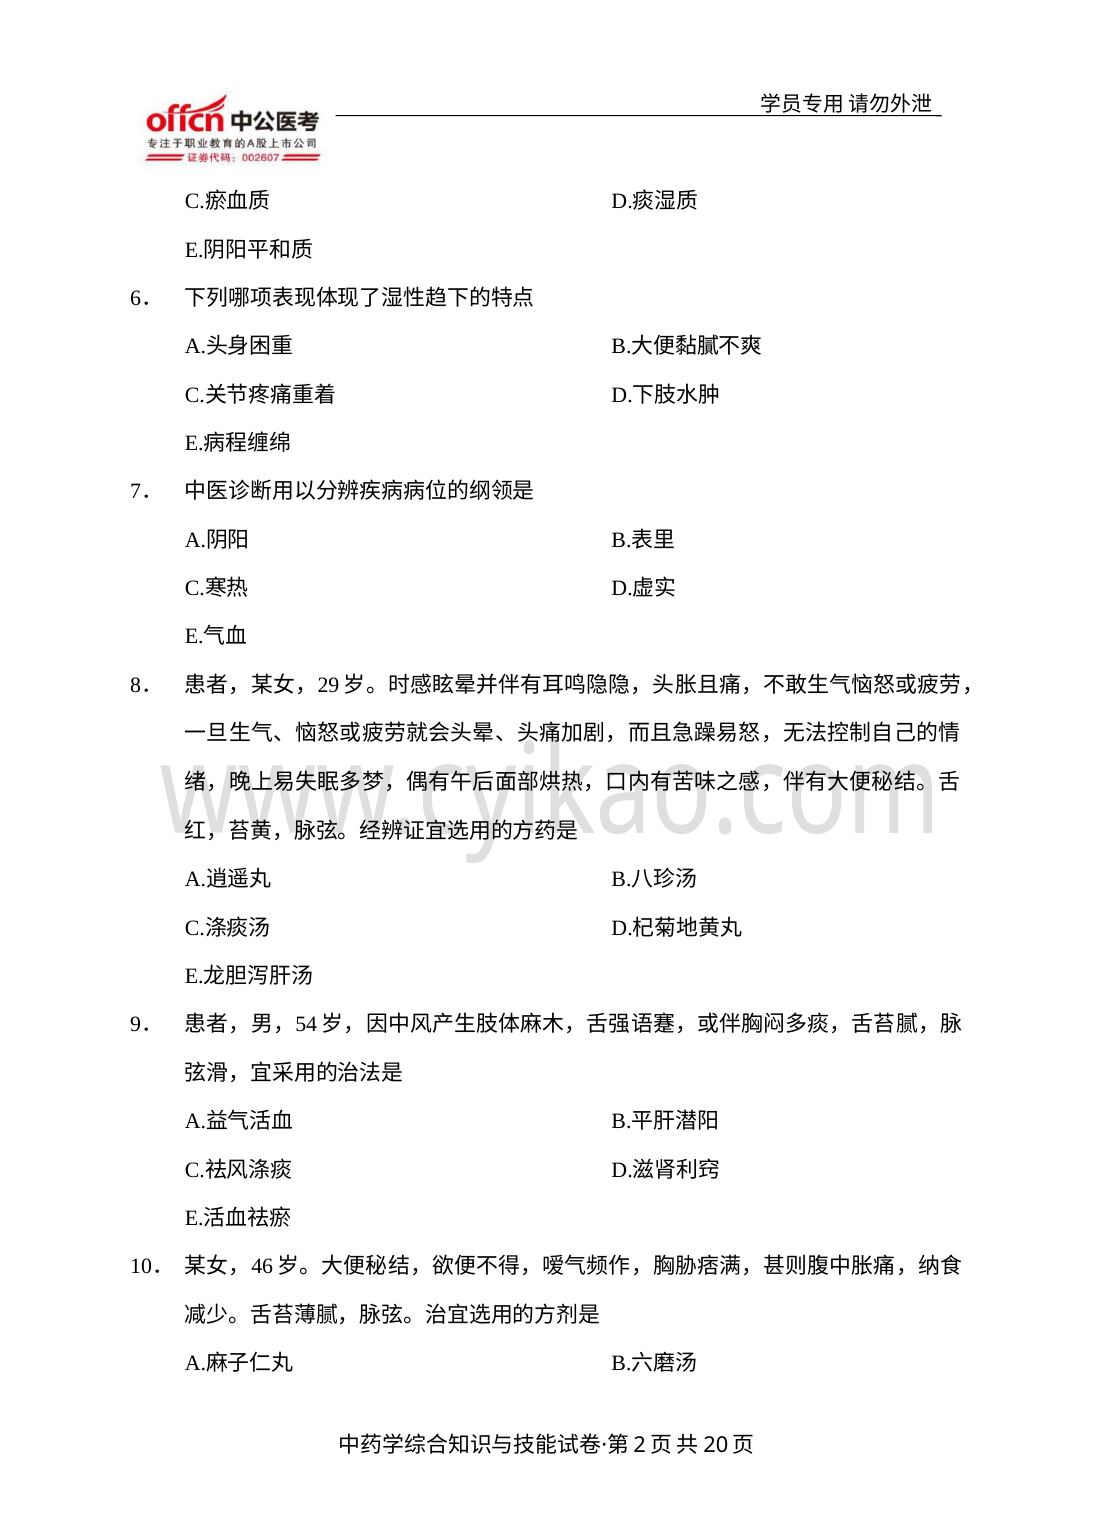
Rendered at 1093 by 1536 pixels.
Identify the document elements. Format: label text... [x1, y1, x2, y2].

text E.病程缠绵 [184, 424, 963, 457]
text A.阴阳 B.表里 [184, 521, 963, 554]
picture [129, 88, 336, 172]
text A.头身困重 B.大便黏膩不爽 [184, 328, 963, 360]
text C.寒热 D.虚实 [184, 569, 963, 602]
text E.气血 [184, 618, 963, 650]
text 10． 某女，46岁。大便秘结，欲便不得，嗳气频作，胸胁痞满，甚则腹中胀痛，纳食减少。舌苔薄腻，脉弦。治宜选用的方剂是 [130, 1248, 963, 1329]
text C.祛风涤痰 D.滋肾利窍 [184, 1151, 963, 1184]
text 8． 患者，某女，29岁。时感眩晕并伴有耳鸣隐隐，头胀且痛，不敢生气恼怒或疲劳，一旦生气、恼怒或疲劳就会头晕、头痛加剧，而且急躁易怒，无法控制自己的情绪，晚上易失眠多梦，偶有午后面部烘热，口内有苦味之感，伴有大便秘结。舌红，苔黄，脉弦。经辨证宜选用的方药是 [130, 666, 963, 845]
text C.瘀血质 D.痰湿质 [184, 183, 963, 215]
text 6． 下列哪项表现体现了湿性趋下的特点 [130, 279, 963, 312]
text E.阴阳平和质 [184, 231, 963, 264]
text C.涤痰汤 D.杞菊地黄丸 [184, 909, 963, 942]
text 9． 患者，男，54岁，因中风产生肢体麻木，舌强语蹇，或伴胸闷多痰，舌苔腻，脉弦滑，宜采用的治法是 [130, 1006, 963, 1087]
text A.麻子仁丸 B.六磨汤 [184, 1345, 963, 1377]
text E.活血祛瘀 [184, 1199, 963, 1232]
text C.关节疼痛重着 D.下肢水肿 [184, 376, 963, 409]
text 7． 中医诊断用以分辨疾病病位的纲领是 [130, 473, 963, 505]
text A.益气活血 B.平肝潜阳 [184, 1103, 963, 1135]
text E.龙胆泻肝汤 [184, 957, 963, 990]
text A.逍遥丸 B.八珍汤 [184, 861, 963, 893]
